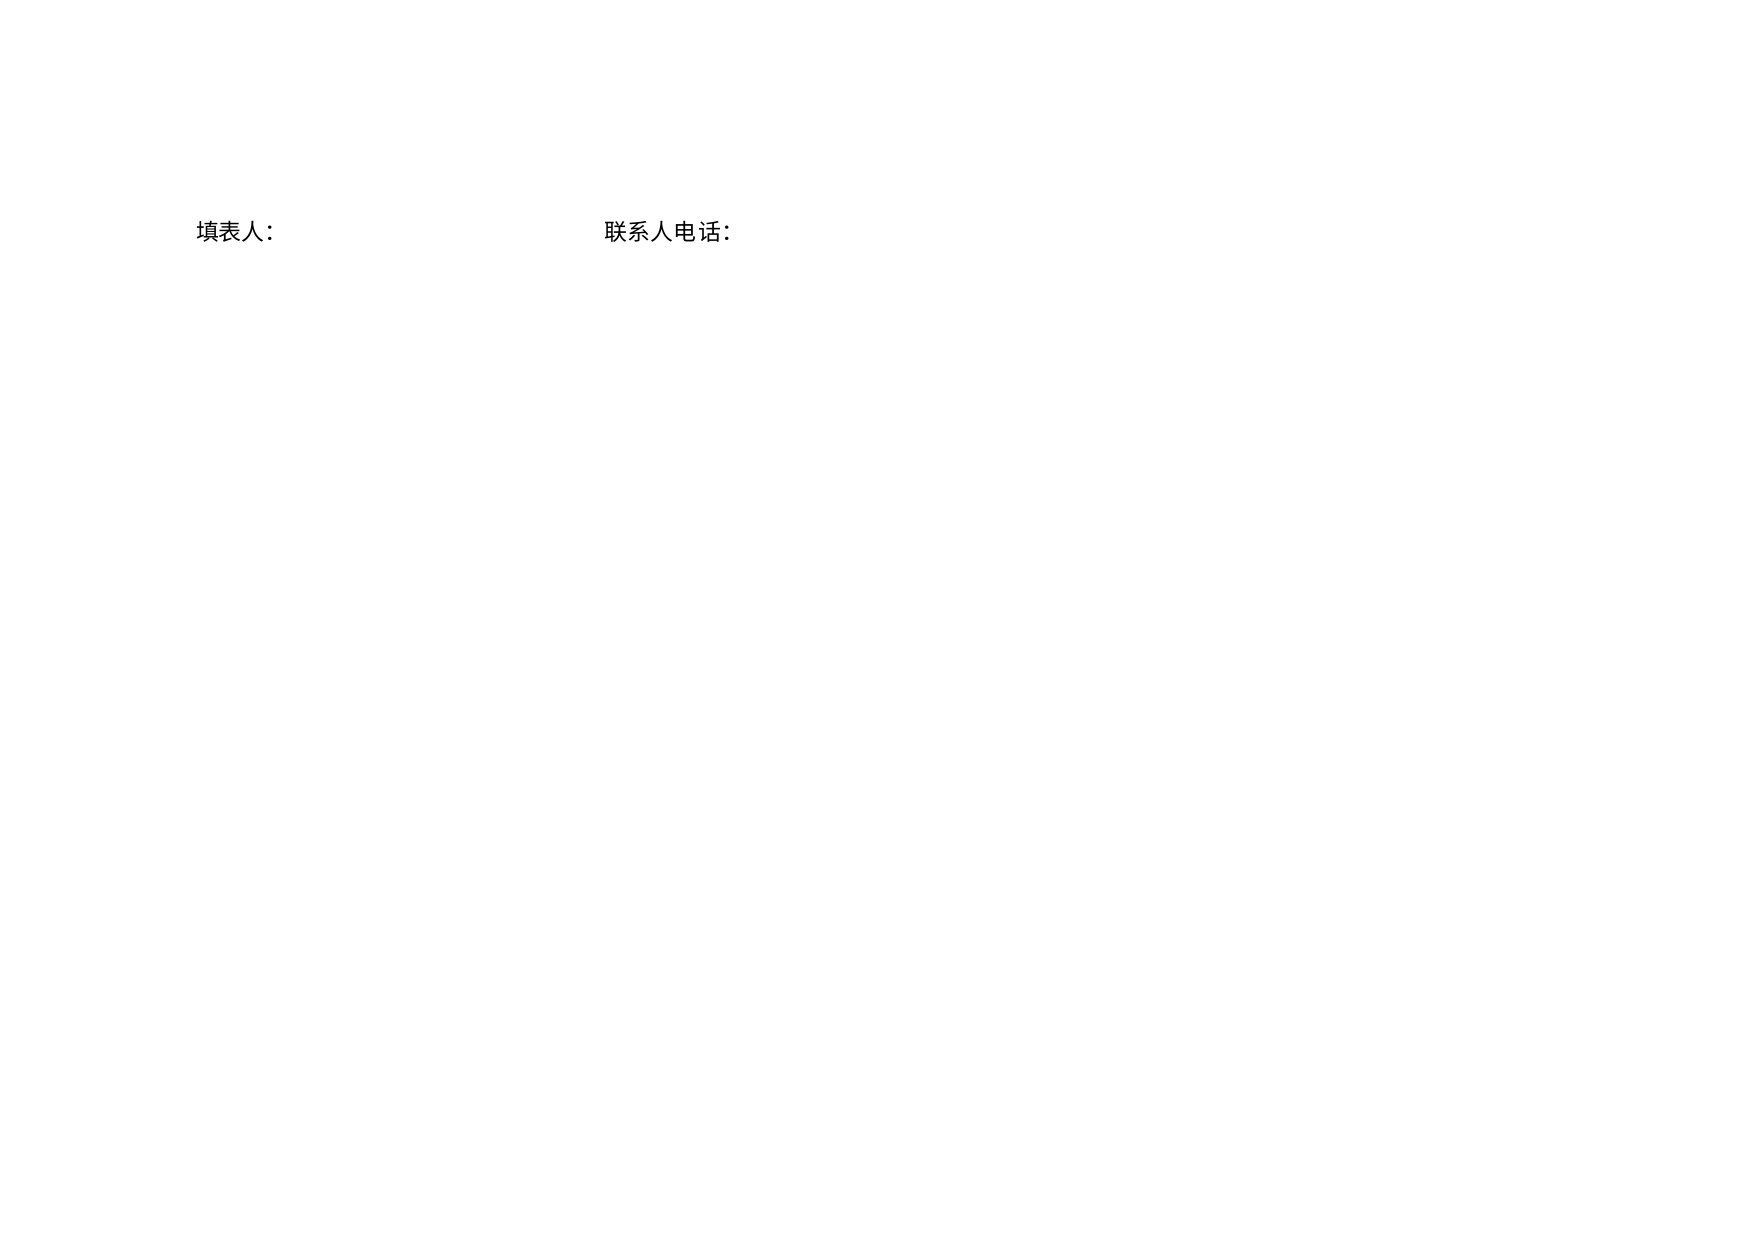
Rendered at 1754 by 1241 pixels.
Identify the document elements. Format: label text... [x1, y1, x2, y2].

text 填表人： 联系人电话： [150, 198, 1604, 263]
